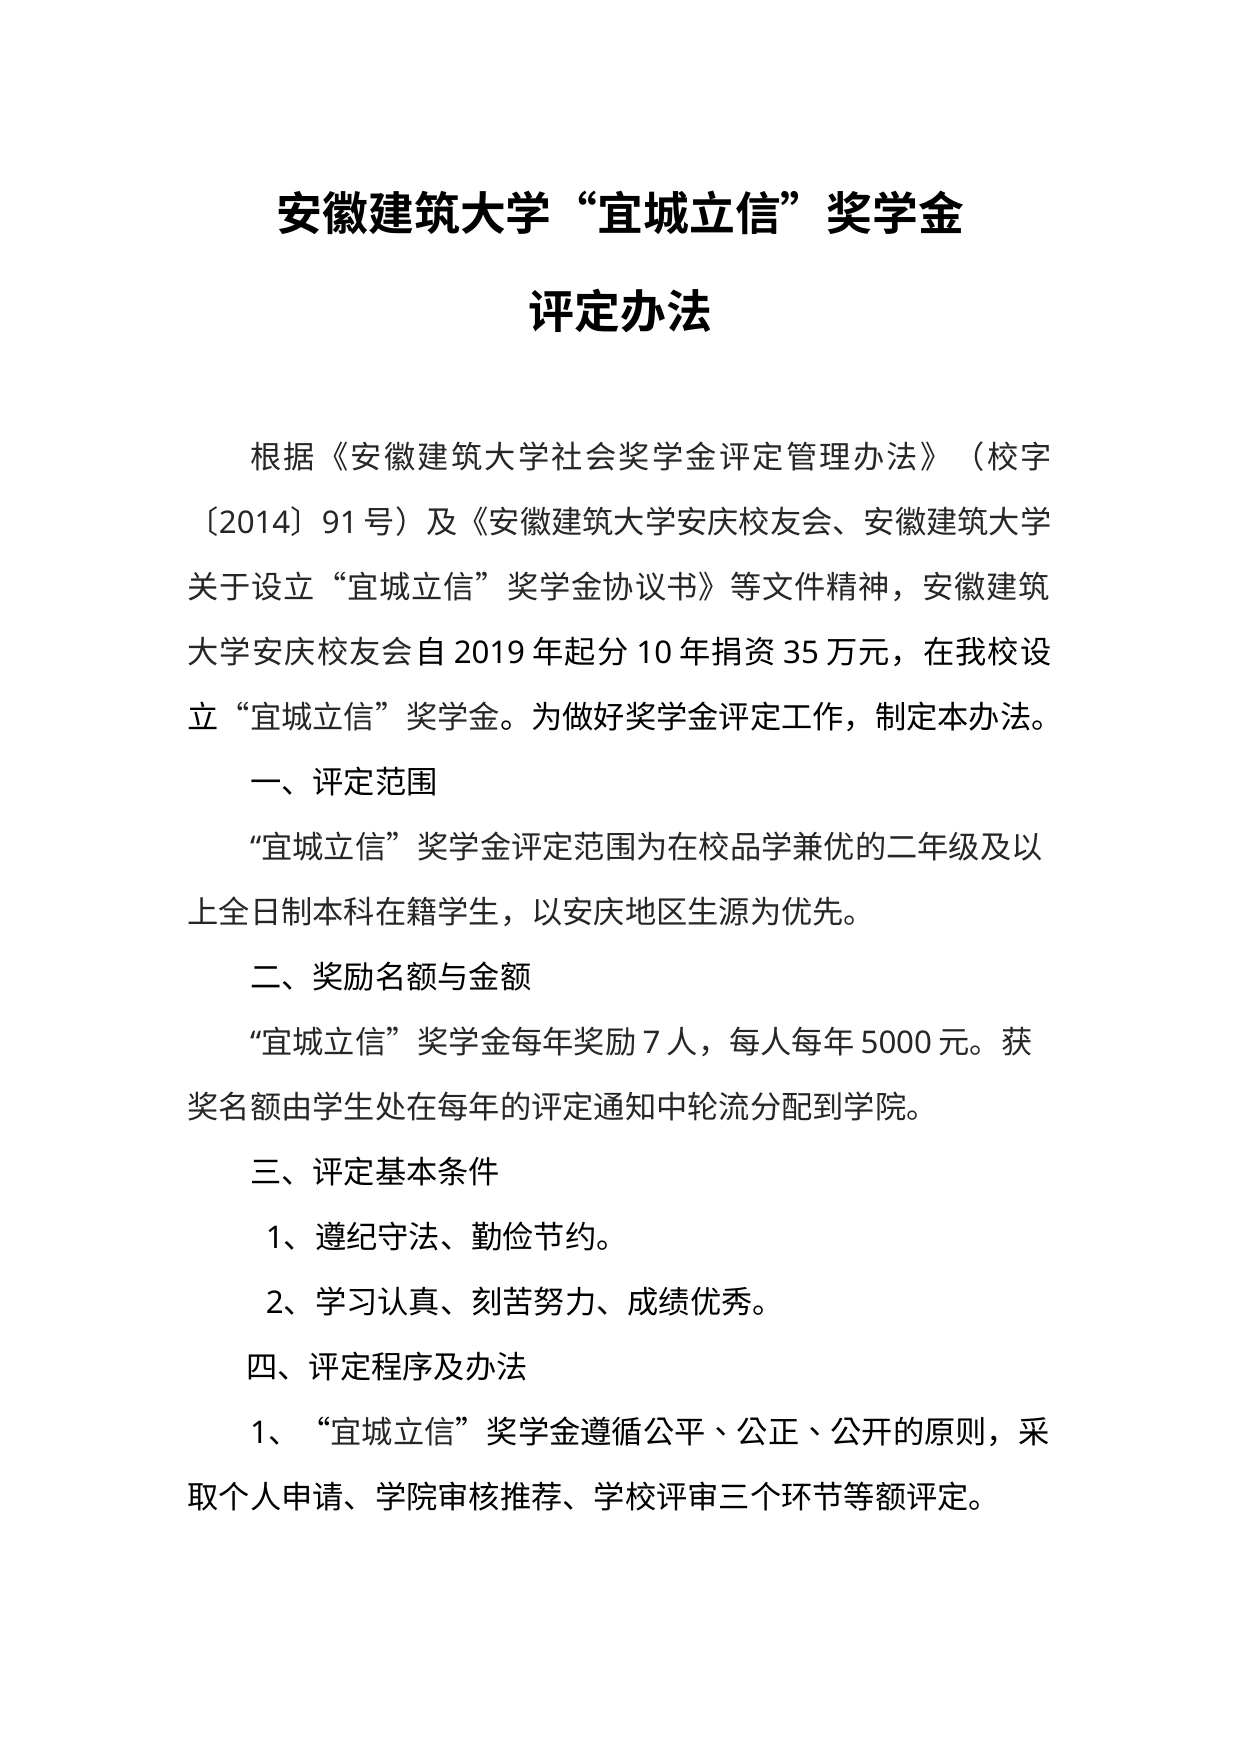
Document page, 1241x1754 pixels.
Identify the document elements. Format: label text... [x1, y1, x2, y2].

text 二、奖励名额与金额 [187, 942, 1053, 1007]
text “宜城立信”奖学金每年奖励7人，每人每年5000元。获奖名额由学生处在每年的评定通知中轮流分配到学院。 [187, 1007, 1053, 1137]
text 一、评定范围 [187, 747, 1053, 812]
text 1、遵纪守法、勤俭节约。 [187, 1202, 1053, 1267]
text 1、“宜城立信”奖学金遵循公平、公正、公开的原则，采取个人申请、学院审核推荐、学校评审三个环节等额评定。 [187, 1397, 1053, 1527]
text “宜城立信”奖学金评定范围为在校品学兼优的二年级及以上全日制本科在籍学生，以安庆地区生源为优先。 [187, 812, 1053, 942]
text 安徽建筑大学“宜城立信”奖学金 [187, 162, 1053, 259]
text 评定办法 [187, 259, 1053, 357]
text 根据《安徽建筑大学社会奖学金评定管理办法》（校字〔2014〕91号）及《安徽建筑大学安庆校友会、安徽建筑大学关于设立“宜城立信”奖学金协议书》等文件精神，安徽建筑大学安庆校友会自2019年起分10年捐资35万元，在我校设立“宜城立信”奖学金。为做好奖学金评定工作，制定本办法。 [187, 422, 1053, 747]
text 三、评定基本条件 [187, 1137, 1053, 1202]
text 四、评定程序及办法 [187, 1332, 1053, 1397]
text 2、学习认真、刻苦努力、成绩优秀。 [187, 1267, 1053, 1332]
